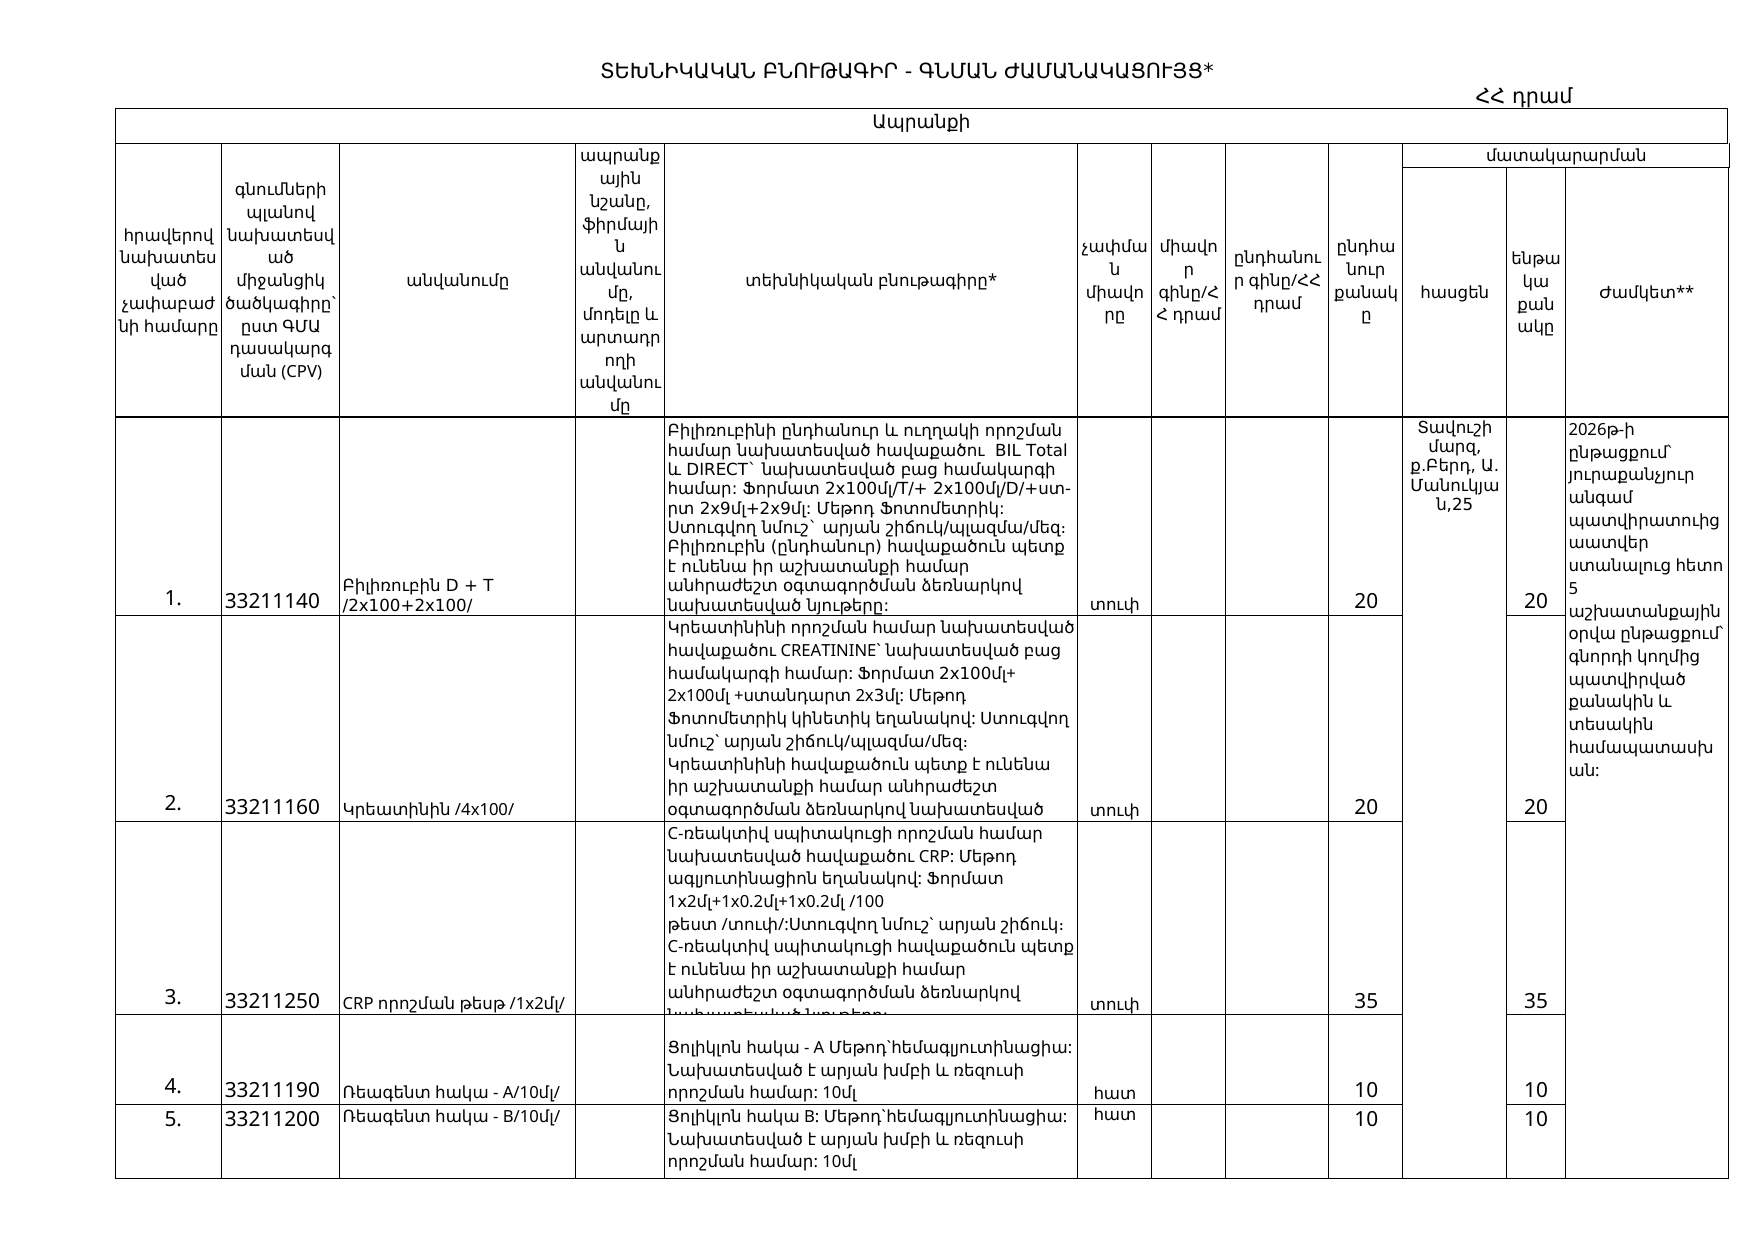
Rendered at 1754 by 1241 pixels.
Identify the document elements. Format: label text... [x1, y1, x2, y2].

table_cell տեխնիկական բնութագիրը* [665, 144, 1077, 416]
table_cell 10 [1329, 1105, 1402, 1178]
table_cell 20 [1329, 418, 1402, 615]
table_cell Ժամկետ** [1566, 168, 1728, 416]
table_cell հրավերով նախատեսված չափաբաժնի համարը [116, 144, 221, 416]
table_cell հատ [1078, 1105, 1151, 1178]
table_cell ապրանքային նշանը, ֆիրմային անվանումը, մոդելը և արտադրողի անվանումը [576, 144, 664, 416]
table_cell [1226, 616, 1328, 821]
table_cell 35 [1507, 822, 1565, 1014]
table_cell տուփ [1078, 616, 1151, 821]
table_cell 2026թ-ի ընթացքում՝ յուրաքանչյուր անգամ պատվիրատուից աատվեր ստանալուց հետո 5 աշխատանքային օրվա ընթացքում՝ գնորդի կողմից պատվիրված քանակին և տեսակին համապատասխան: [1566, 418, 1728, 1178]
table_cell Ռեագենտ հակա - A/10մլ/ [340, 1015, 575, 1103]
table_cell [116, 616, 221, 821]
table_cell տուփ [1078, 822, 1151, 1014]
table_cell [1152, 418, 1225, 615]
table_cell C-ռեակտիվ սպիտակուցի որոշման համար նախատեսված հավաքածու CRP: Մեթոդ ագլյուտինացիոն եղանակով: Ֆորմատ 1x2մլ+1x0.2մլ+1x0.2մլ /100 թեստ /տուփ/:Ստուգվող նմուշ` արյան շիճուկ։ C-ռեակտիվ սպիտակուցի հավաքածուն պետք է ունենա իր աշխատանքի համար անհրաժեշտ օգտագործման ձեռնարկով նախատեսված նյութերը: [665, 822, 1077, 1014]
text ՀՀ դրամ [118, 83, 1695, 107]
table_cell 33211160 [222, 616, 339, 821]
table_cell 33211190 [222, 1015, 339, 1103]
table_cell [1226, 822, 1328, 1014]
table_cell հատ [1078, 1015, 1151, 1103]
table_cell [116, 1015, 221, 1103]
table_cell Տավուշի մարզ, ք.Բերդ, Ա. Մանուկյան,25 [1403, 418, 1506, 1178]
table_cell [1152, 822, 1225, 1014]
table_cell 10 [1507, 1015, 1565, 1103]
table_cell Բիլիռուբինի ընդհանուր և ուղղակի որոշման համար նախատեսված հավաքածու BIL Total և DIRECT` նախատեսված բաց համակարգի համար: Ֆորմատ 2x100մլ/T/+ 2x100մլ/D/+ստ-րտ 2x9մլ+2x9մլ: Մեթոդ Ֆոտոմետրիկ: Ստուգվող նմուշ` արյան շիճուկ/պլազմա/մեզ։ Բիլիռուբին (ընդհանուր) հավաքածուն պետք է ունենա իր աշխատանքի համար անհրաժեշտ օգտագործման ձեռնարկով նախատեսված նյութերը: [665, 418, 1077, 615]
table_cell 20 [1329, 616, 1402, 821]
table_header Ապրանքի [116, 109, 1727, 143]
table_cell [1152, 1015, 1225, 1103]
table_cell մատակարարման [1403, 143, 1729, 167]
table_cell 20 [1507, 616, 1565, 821]
table_cell հասցեն [1403, 168, 1506, 416]
table_cell [576, 1015, 664, 1103]
table_cell Կրեատինին /4x100/ [340, 616, 575, 821]
table_cell գնումների պլանով նախատեսված միջանցիկ ծածկագիրը` ըստ ԳՄԱ դասակարգման (CPV) [222, 144, 339, 416]
table_cell չափման միավորը [1078, 144, 1151, 416]
table_cell ընդհանուր քանակը [1329, 144, 1402, 416]
table_cell 35 [1329, 822, 1402, 1014]
table_cell ընդհանուր գինը/ՀՀ դրամ [1226, 144, 1328, 416]
table_cell միավոր գինը/ՀՀ դրամ [1152, 144, 1225, 416]
table_cell [116, 1105, 221, 1178]
table_cell [576, 1105, 664, 1178]
table_cell Ցոլիկլոն հակա B: Մեթոդ`հեմագլյուտինացիա: Նախատեսված է արյան խմբի և ռեզուսի որոշման համար: 10մլ [665, 1105, 1077, 1178]
table_cell [1152, 616, 1225, 821]
table_cell [1226, 418, 1328, 615]
table_cell Ցոլիկլոն հակա - A Մեթոդ`հեմագլյուտինացիա: Նախատեսված է արյան խմբի և ռեզուսի որոշման համար: 10մլ [665, 1015, 1077, 1103]
table_cell 33211200 [222, 1105, 339, 1178]
table_cell [576, 822, 664, 1014]
table_cell CRP որոշման թեսթ /1x2մլ/ [340, 822, 575, 1014]
table_cell [576, 418, 664, 615]
table_cell [116, 418, 221, 615]
table_cell 10 [1507, 1105, 1565, 1178]
table_cell Բիլիռուբին D + T /2x100+2x100/ [340, 418, 575, 615]
table_cell տուփ [1078, 418, 1151, 615]
table_cell ենթակա քանակը [1507, 168, 1565, 416]
table_cell [1152, 1105, 1225, 1178]
table_cell 33211250 [222, 822, 339, 1014]
table_cell [576, 616, 664, 821]
table_cell [116, 822, 221, 1014]
table_cell Ռեագենտ հակա - B/10մլ/ [340, 1105, 575, 1178]
table_cell [1226, 1105, 1328, 1178]
table_cell Կրեատինինի որոշման համար նախատեսված հավաքածու CREATININE` նախատեսված բաց համակարգի համար: Ֆորմատ 2x100մլ+ 2x100մլ +ստանդարտ 2x3մլ: Մեթոդ Ֆոտոմետրիկ կինետիկ եղանակով: Ստուգվող նմուշ` արյան շիճուկ/պլազմա/մեզ։ Կրեատինինի հավաքածուն պետք է ունենա իր աշխատանքի համար անհրաժեշտ օգտագործման ձեռնարկով նախատեսված նյութերը: [665, 616, 1077, 821]
table_cell անվանումը [340, 144, 575, 416]
table_cell [1226, 1015, 1328, 1103]
text ՏԵԽՆԻԿԱԿԱՆ ԲՆՈՒԹԱԳԻՐ - ԳՆՄԱՆ ԺԱՄԱՆԱԿԱՑՈՒՅՑ* [118, 59, 1695, 83]
table_cell 20 [1507, 418, 1565, 615]
table_cell 33211140 [222, 418, 339, 615]
table_cell 10 [1329, 1015, 1402, 1103]
